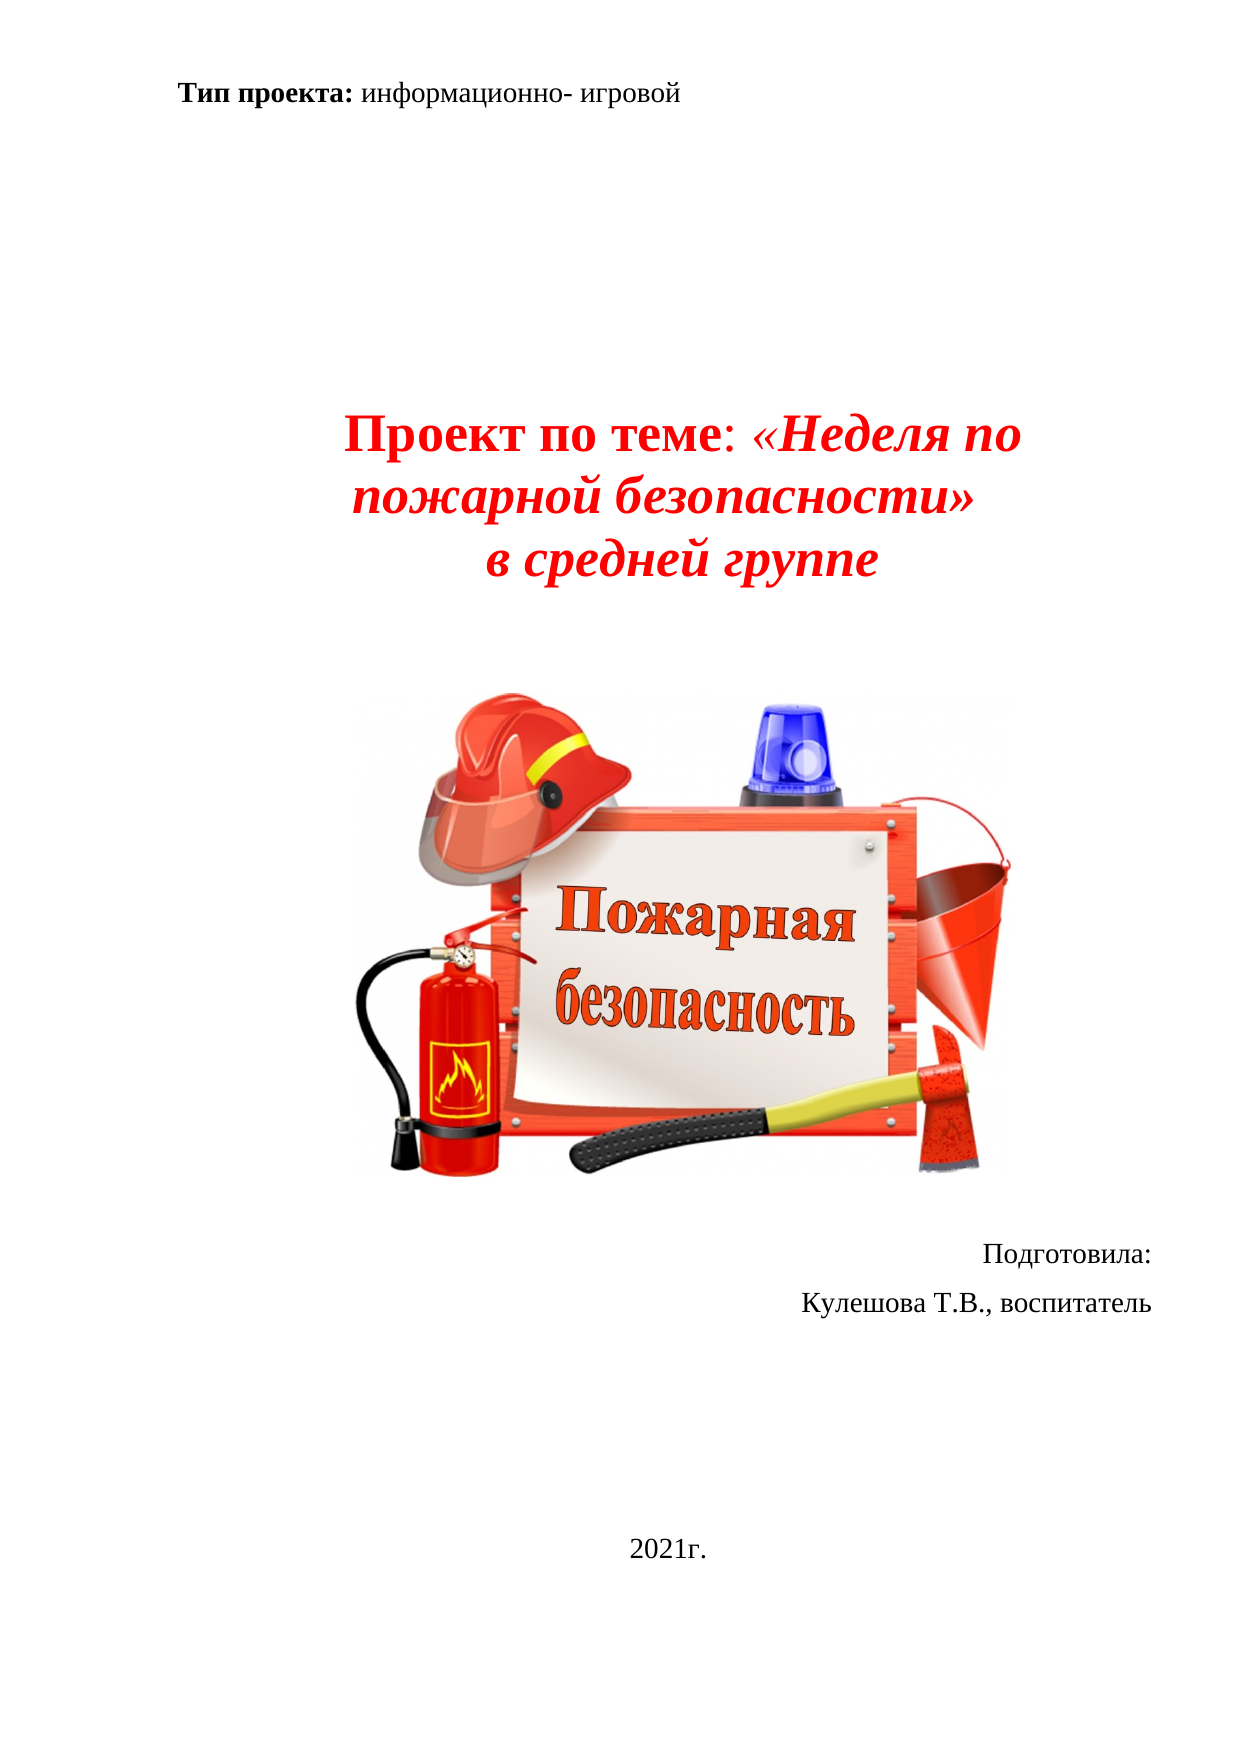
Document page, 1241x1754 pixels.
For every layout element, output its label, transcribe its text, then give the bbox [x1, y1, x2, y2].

text Кулешова Т.В., воспитатель [177, 1285, 1152, 1319]
text Проект по теме: «Неделя по пожарной безопасности» [177, 401, 1152, 525]
text 2021г. [177, 1531, 1152, 1565]
picture [355, 693, 1011, 1177]
text в средней группе [177, 525, 1152, 588]
text Тип проекта: информационно- игровой [177, 75, 1152, 108]
text Подготовила: [177, 1236, 1152, 1270]
